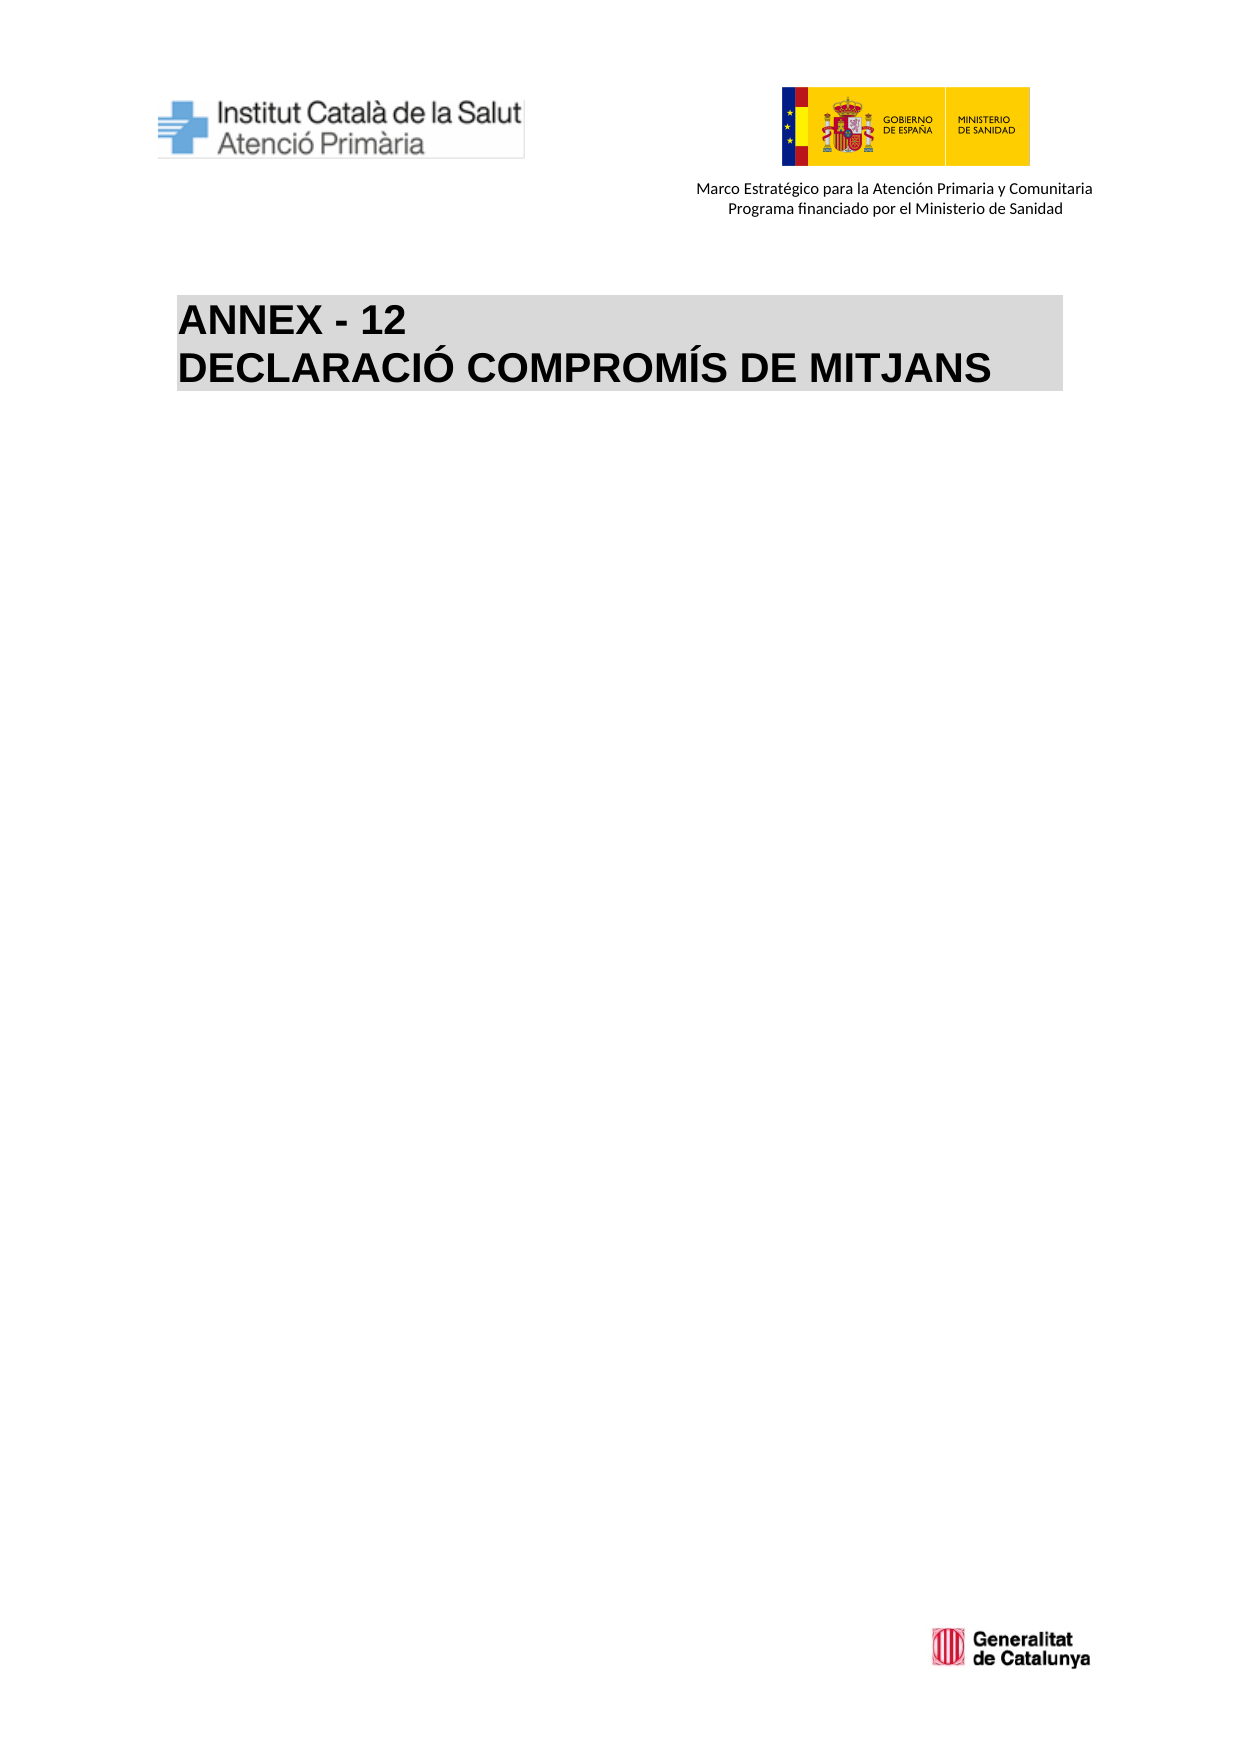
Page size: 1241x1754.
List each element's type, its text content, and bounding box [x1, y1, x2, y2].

text ANNEX - 12 [177, 295, 1063, 343]
picture [893, 1621, 1129, 1674]
text DECLARACIÓ COMPROMÍS DE MITJANS [177, 343, 1063, 391]
picture [780, 85, 1031, 168]
picture [157, 100, 525, 160]
